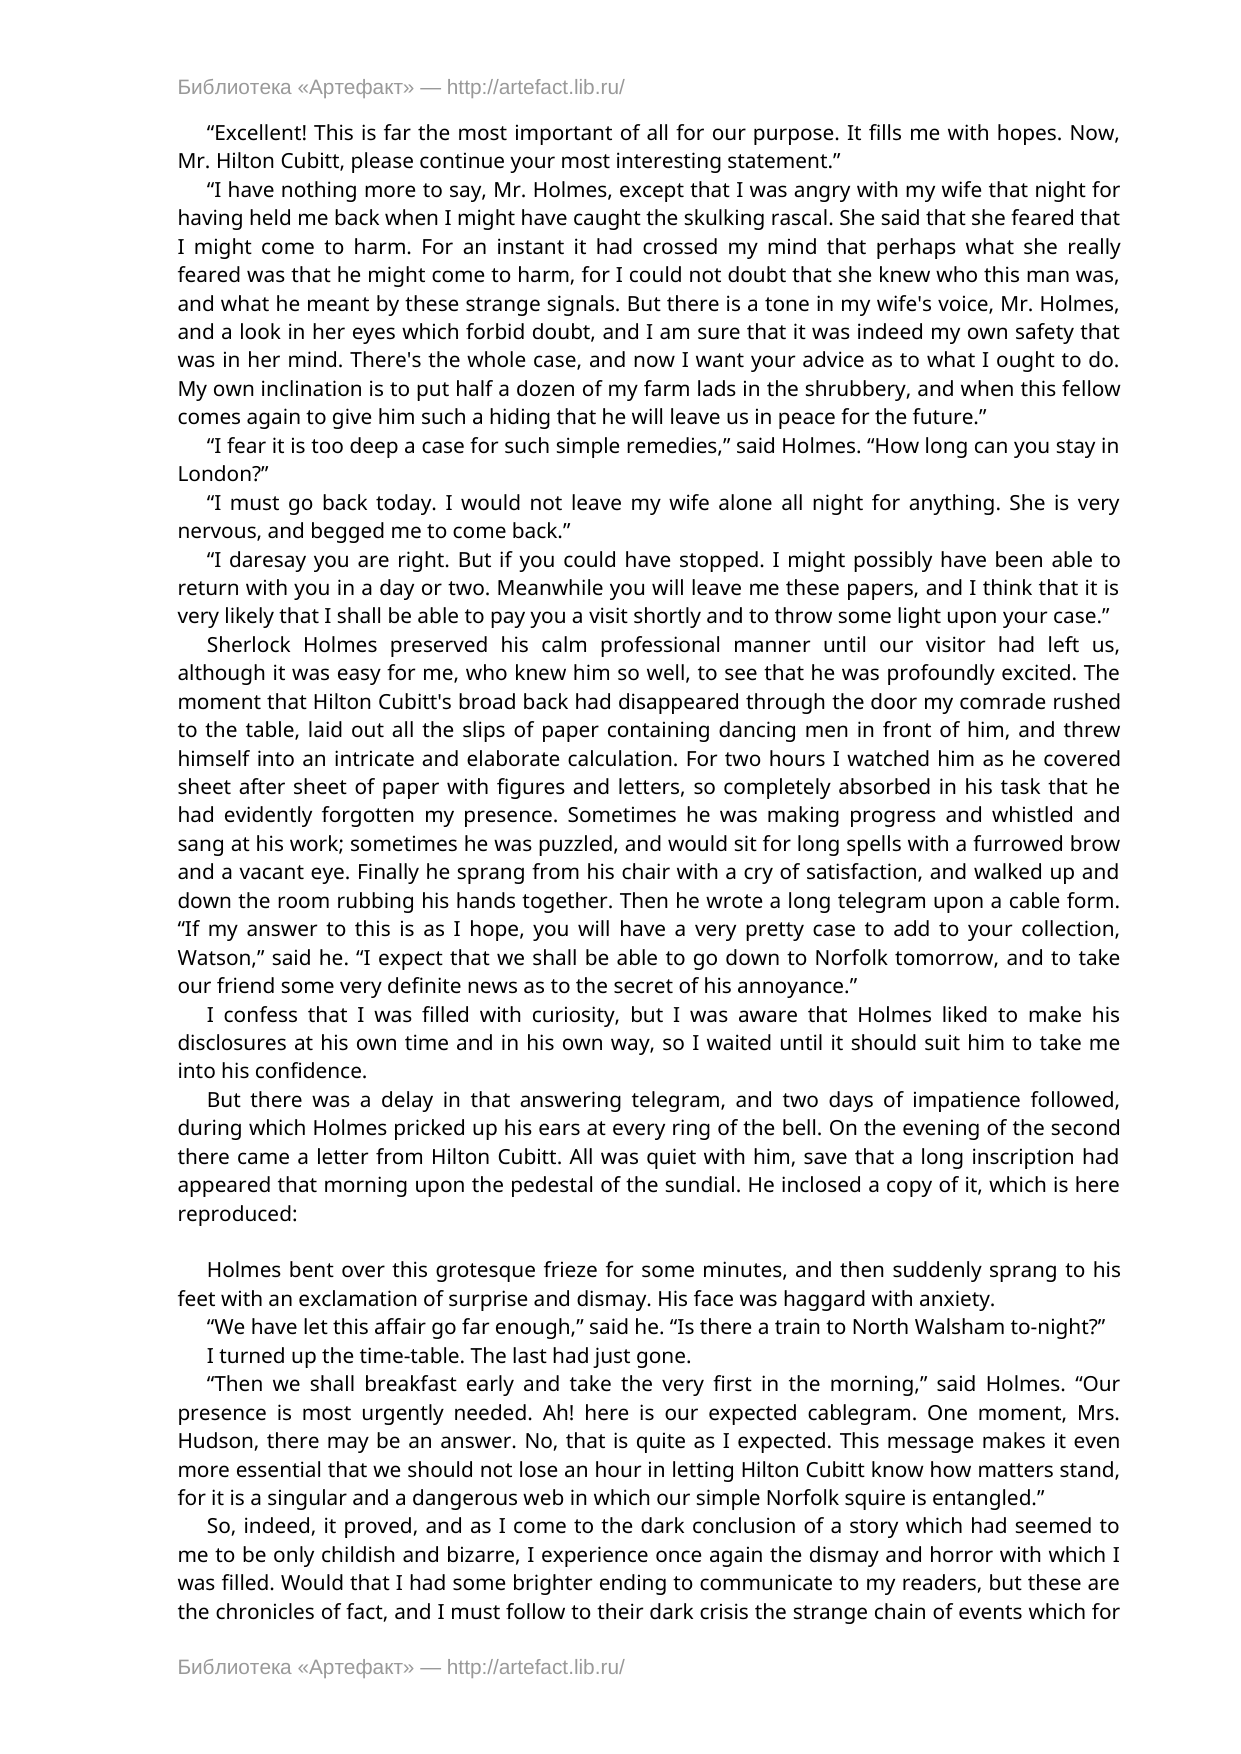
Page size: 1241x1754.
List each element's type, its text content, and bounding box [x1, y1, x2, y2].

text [177, 1512, 1122, 1625]
text “I have nothing more to say, Mr. Holmes, except that I was angry with my wife that night for having held me back when I might have caught the skulking rascal. She said that she feared that I might come to harm. For an instant it had crossed my mind that perhaps what she really feared was that he might come to harm, for I could not doubt that she knew who this man was, and what he meant by these strange signals. But there is a tone in my wife's voice, Mr. Holmes, and a look in her eyes which forbid doubt, and I am sure that it was indeed my own safety that was in her mind. There's the whole case, and now I want your advice as to what I ought to do. My own inclination is to put half a dozen of my farm lads in the shrubbery, and when this fellow comes again to give him such a hiding that he will leave us in peace for the future.” [177, 175, 1122, 431]
text Sherlock Holmes preserved his calm professional manner until our visitor had left us, although it was easy for me, who knew him so well, to see that he was profoundly excited. The moment that Hilton Cubitt's broad back had disappeared through the door my comrade rushed to the table, laid out all the slips of paper containing dancing men in front of him, and threw himself into an intricate and elaborate calculation. For two hours I watched him as he covered sheet after sheet of paper with figures and letters, so completely absorbed in his task that he had evidently forgotten my presence. Sometimes he was making progress and whistled and sang at his work; sometimes he was puzzled, and would sit for long spells with a furrowed brow and a vacant eye. Finally he sprang from his chair with a cry of satisfaction, and walked up and down the room rubbing his hands together. Then he wrote a long telegram upon a cable form. “If my answer to this is as I hope, you will have a very pretty case to add to your collection, Watson,” said he. “I expect that we shall be able to go down to Norfolk tomorrow, and to take our friend some very definite news as to the secret of his annoyance.” [177, 630, 1122, 1000]
text But there was a delay in that answering telegram, and two days of impatience followed, during which Holmes pricked up his ears at every ring of the bell. On the evening of the second there came a letter from Hilton Cubitt. All was quiet with him, save that a long inscription had appeared that morning upon the pedestal of the sundial. He inclosed a copy of it, which is here reproduced: [177, 1085, 1122, 1227]
text “I daresay you are right. But if you could have stopped. I might possibly have been able to return with you in a day or two. Meanwhile you will leave me these papers, and I think that it is very likely that I shall be able to pay you a visit shortly and to throw some light upon your case.” [177, 545, 1122, 630]
text “I must go back today. I would not leave my wife alone all night for anything. She is very nervous, and begged me to come back.” [177, 488, 1122, 545]
text I turned up the time-table. The last had just gone. [177, 1341, 1122, 1369]
text Holmes bent over this grotesque frieze for some minutes, and then suddenly sprang to his feet with an exclamation of surprise and dismay. His face was haggard with anxiety. [177, 1256, 1122, 1312]
text “We have let this affair go far enough,” said he. “Is there a train to North Walsham to-night?” [177, 1312, 1122, 1341]
text “I fear it is too deep a case for such simple remedies,” said Holmes. “How long can you stay in London?” [177, 431, 1122, 488]
text I confess that I was filled with curiosity, but I was aware that Holmes liked to make his disclosures at his own time and in his own way, so I waited until it should suit him to take me into his confidence. [177, 1000, 1122, 1085]
text “Then we shall breakfast early and take the very first in the morning,” said Holmes. “Our presence is most urgently needed. Ah! here is our expected cablegram. One moment, Mrs. Hudson, there may be an answer. No, that is quite as I expected. This message makes it even more essential that we should not lose an hour in letting Hilton Cubitt know how matters stand, for it is a singular and a dangerous web in which our simple Norfolk squire is entangled.” [177, 1369, 1122, 1512]
text “Excellent! This is far the most important of all for our purpose. It fills me with hopes. Now, Mr. Hilton Cubitt, please continue your most interesting statement.” [177, 118, 1122, 175]
